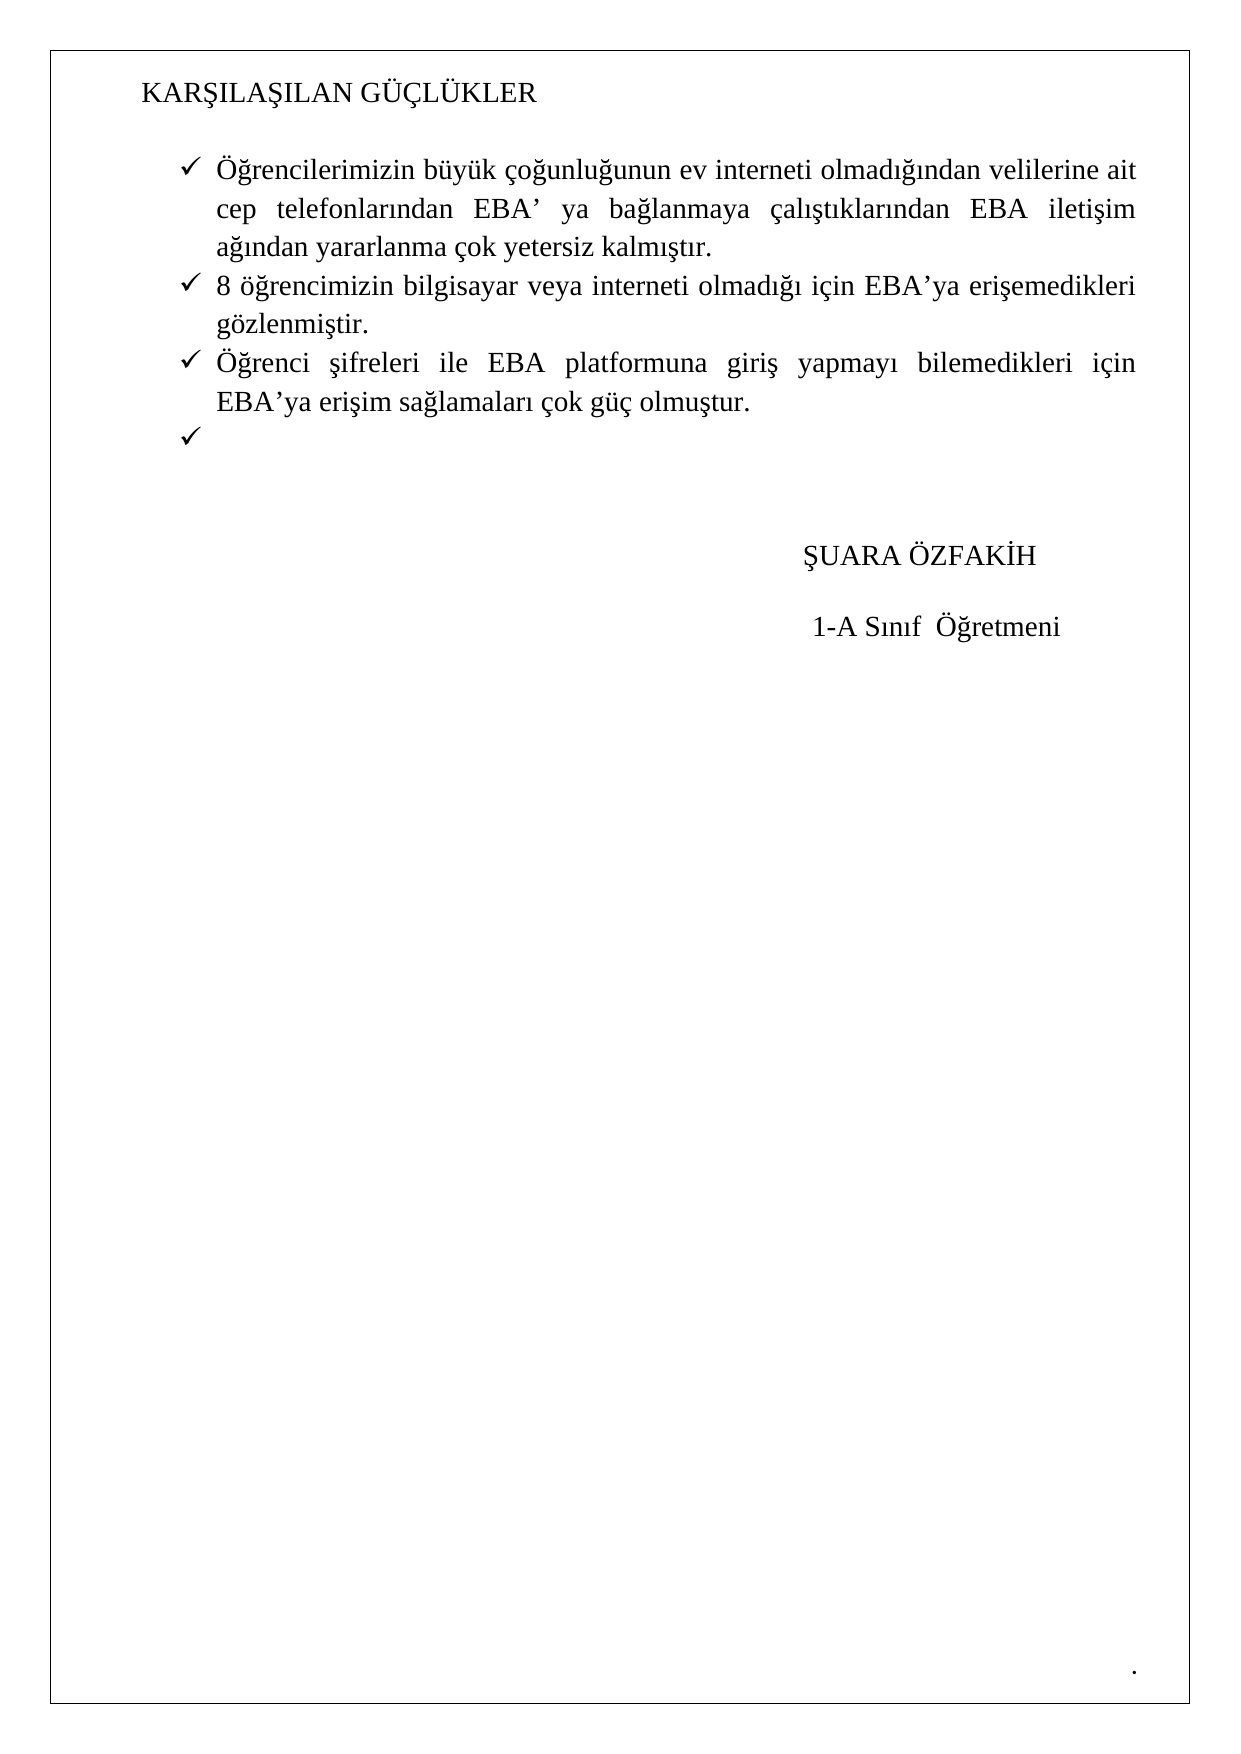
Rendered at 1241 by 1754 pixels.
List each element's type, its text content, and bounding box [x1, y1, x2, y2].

list Öğrenci şifreleri ile EBA platformuna giriş yapmayı bilemedikleri için EBA’ya erişim sağlamaları çok güç olmuştur. [178, 345, 1137, 417]
list Öğrencilerimizin büyük çoğunluğunun ev interneti olmadığından velilerine ait cep telefonlarından EBA’ ya bağlanmaya çalıştıklarından EBA iletişim ağından yararlanma çok yetersiz kalmıştır. [178, 152, 1137, 263]
list 8 öğrencimizin bilgisayar veya interneti olmadığı için EBA’ya erişemedikleri gözlenmiştir. [178, 268, 1137, 340]
list 1-A Sınıf Öğretmeni [141, 609, 1137, 643]
list ŞUARA ÖZFAKİH [141, 538, 1137, 571]
list KARŞILAŞILAN GÜÇLÜKLER [141, 75, 1137, 108]
